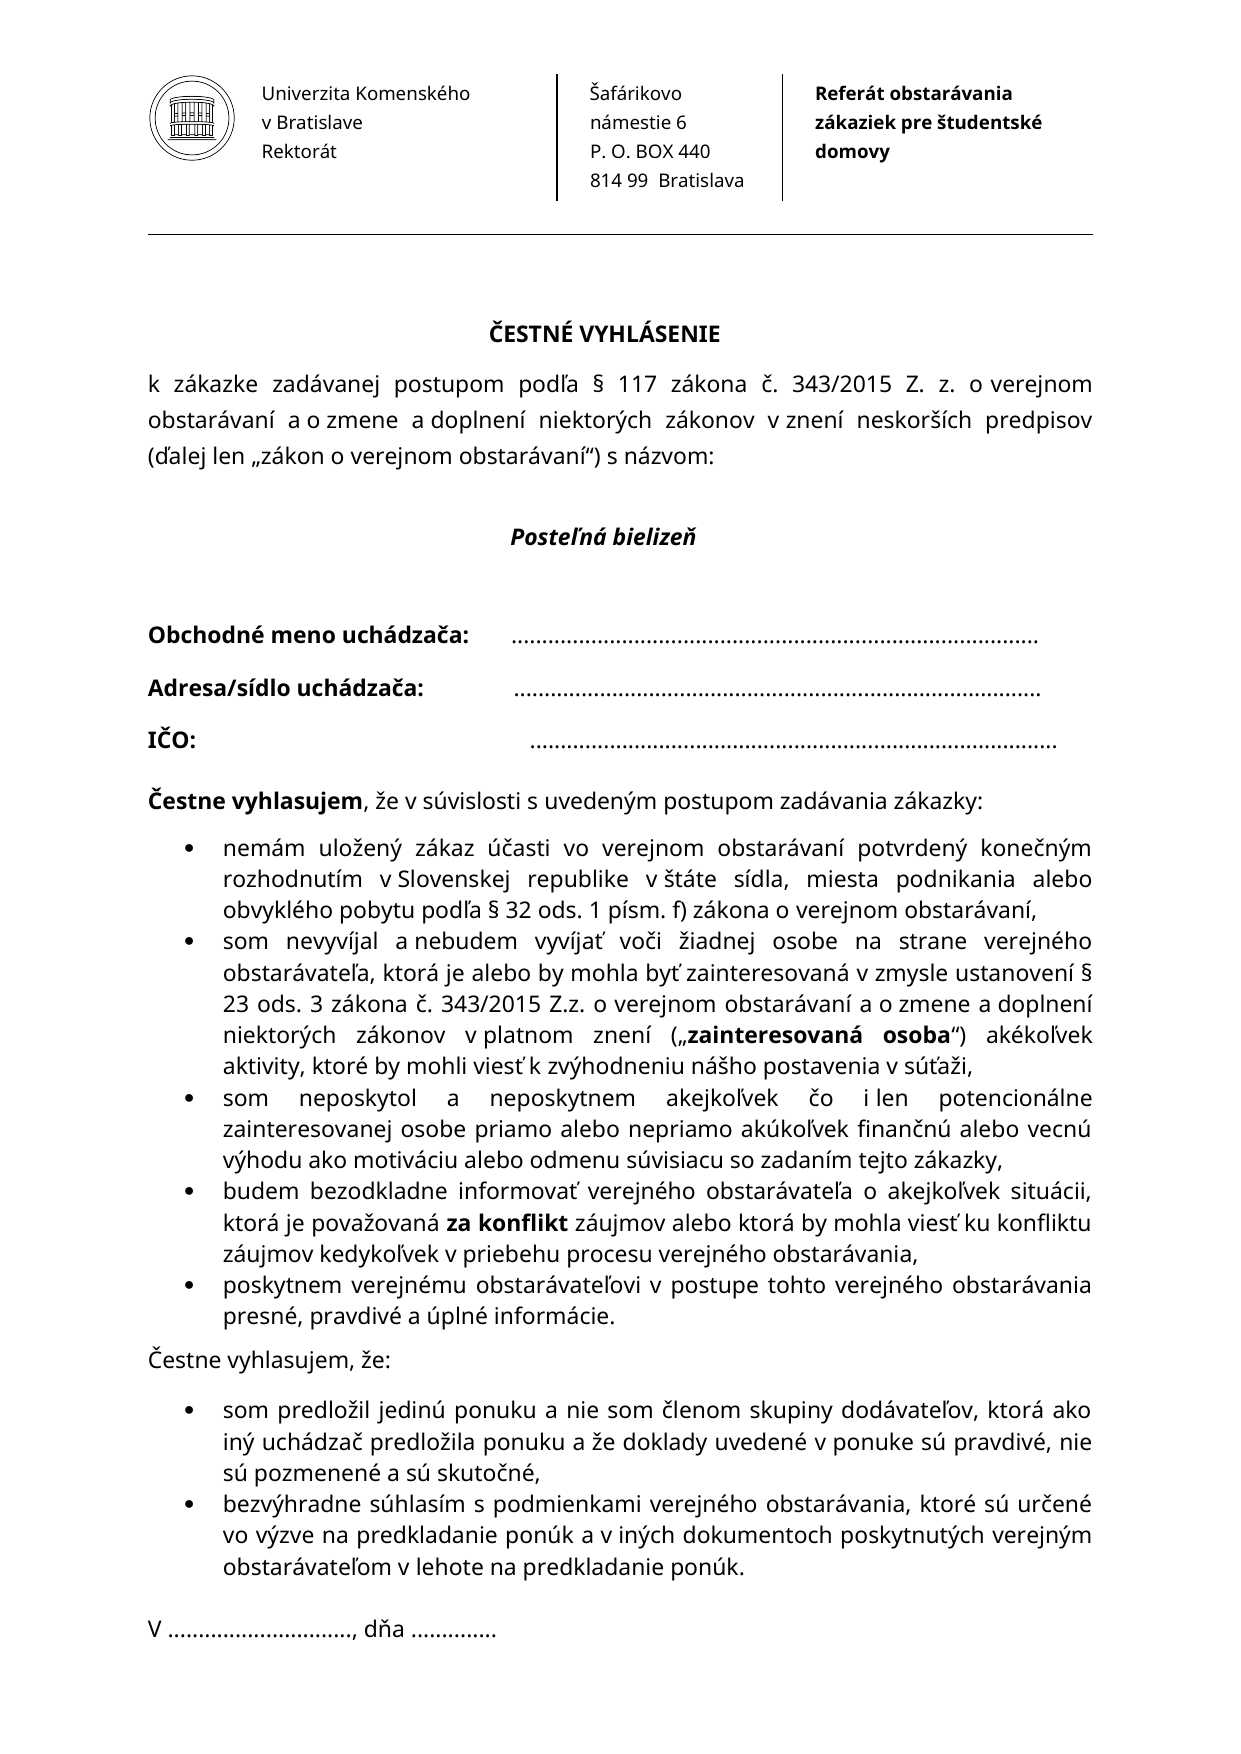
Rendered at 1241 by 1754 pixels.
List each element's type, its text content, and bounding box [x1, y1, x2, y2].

text Čestné vyhlásenie [148, 318, 1061, 349]
list budem bezodkladne informovať verejného obstarávateľa o akejkoľvek situácii, ktorá je považovaná za konflikt záujmov alebo ktorá by mohla viesť ku konfliktu záujmov kedykoľvek v priebehu procesu verejného obstarávania, [185, 1175, 1093, 1269]
list som nevyvíjal a nebudem vyvíjať voči žiadnej osobe na strane verejného obstarávateľa, ktorá je alebo by mohla byť zainteresovaná v zmysle ustanovení § 23 ods. 3 zákona č. 343/2015 Z.z. o verejnom obstarávaní a o zmene a doplnení niektorých zákonov v platnom znení („zainteresovaná osoba“) akékoľvek aktivity, ktoré by mohli viesť k zvýhodneniu nášho postavenia v súťaži, [185, 925, 1093, 1081]
text k zákazke zadávanej postupom podľa § 117 zákona č. 343/2015 Z. z. o verejnom obstarávaní a o zmene a doplnení niektorých zákonov v znení neskorších predpisov (ďalej len „zákon o verejnom obstarávaní“) s názvom: [148, 368, 1093, 471]
picture [147, 73, 237, 163]
text IČO: ...................................................................................... [148, 724, 1061, 756]
text Čestne vyhlasujem, že: [148, 1344, 1093, 1375]
text Adresa/sídlo uchádzača: ...................................................................................... [148, 672, 1061, 703]
list som neposkytol a neposkytnem akejkoľvek čo i len potencionálne zainteresovanej osobe priamo alebo nepriamo akúkoľvek finančnú alebo vecnú výhodu ako motiváciu alebo odmenu súvisiacu so zadaním tejto zákazky, [185, 1081, 1093, 1175]
text Čestne vyhlasujem, že v súvislosti s uvedeným postupom zadávania zákazky: [148, 785, 1093, 816]
list nemám uložený zákaz účasti vo verejnom obstarávaní potvrdený konečným rozhodnutím v Slovenskej republike v štáte sídla, miesta podnikania alebo obvyklého pobytu podľa § 32 ods. 1 písm. f) zákona o verejnom obstarávaní, [185, 831, 1093, 925]
list poskytnem verejnému obstarávateľovi v postupe tohto verejného obstarávania presné, pravdivé a úplné informácie. [185, 1269, 1093, 1331]
text Posteľná bielizeň [148, 519, 1061, 552]
list som predložil jedinú ponuku a nie som členom skupiny dodávateľov, ktorá ako iný uchádzač predložila ponuku a že doklady uvedené v ponuke sú pravdivé, nie sú pozmenené a sú skutočné, [185, 1394, 1093, 1488]
text Obchodné meno uchádzača: ...................................................................................... [148, 619, 1061, 650]
text V .............................., dňa .............. [148, 1613, 1093, 1644]
list bezvýhradne súhlasím s podmienkami verejného obstarávania, ktoré sú určené vo výzve na predkladanie ponúk a v iných dokumentoch poskytnutých verejným obstarávateľom v lehote na predkladanie ponúk. [185, 1488, 1093, 1582]
